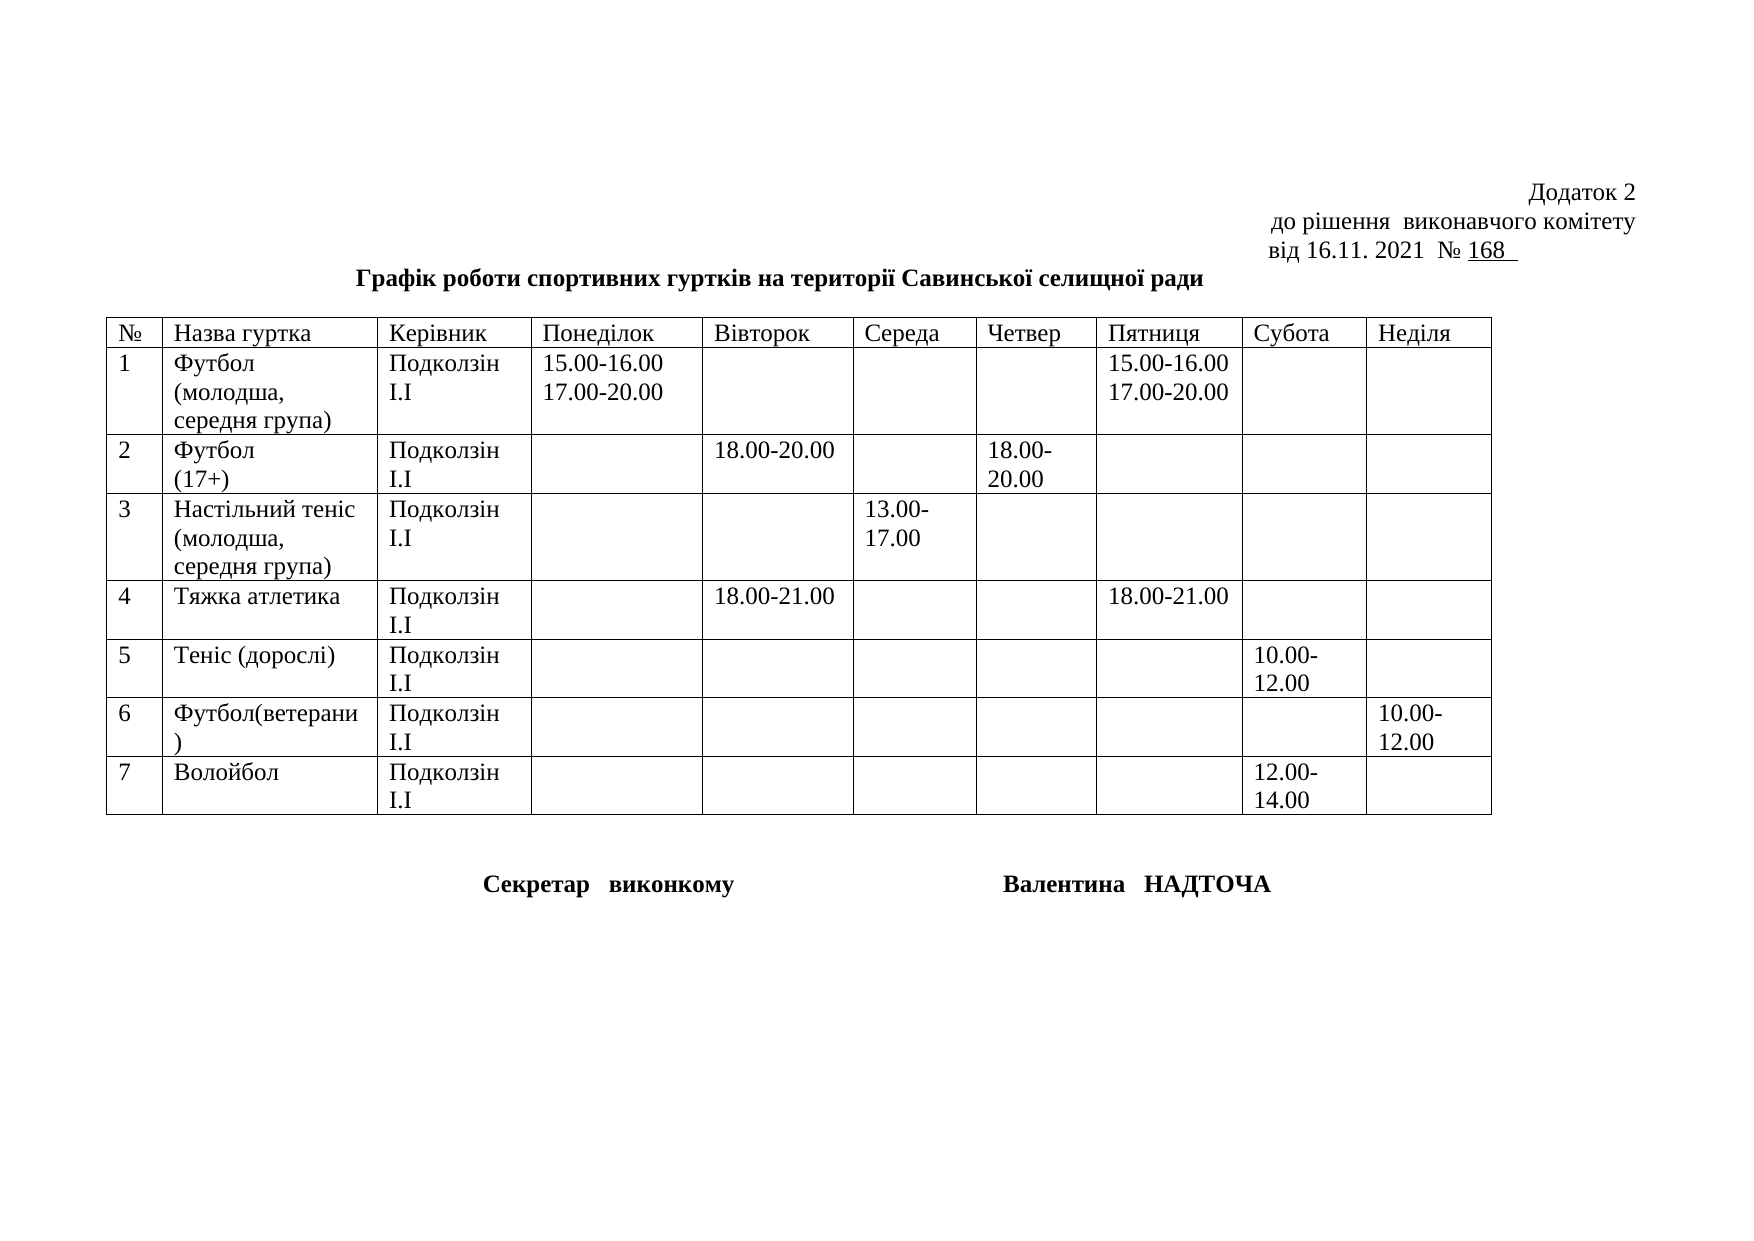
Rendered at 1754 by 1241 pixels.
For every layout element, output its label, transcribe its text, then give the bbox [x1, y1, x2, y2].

table_cell 15.00-16.00 17.00-20.00 [532, 348, 702, 434]
table_cell [854, 581, 976, 639]
table_cell Подколзін І.І [378, 494, 531, 580]
table_cell 4 [107, 581, 162, 639]
table_header Неділя [1367, 318, 1491, 347]
table_header № [107, 318, 162, 347]
table_cell [1367, 435, 1491, 493]
table_cell 3 [107, 494, 162, 580]
table_cell [532, 640, 702, 697]
table_cell 18.00-20.00 [703, 435, 853, 493]
table_cell [703, 698, 853, 756]
table_cell Волойбол [163, 757, 377, 814]
table_cell [1097, 757, 1242, 814]
table_cell [532, 494, 702, 580]
table_cell [977, 494, 1096, 580]
table_cell [1097, 698, 1242, 756]
table_cell Футбол (молодша, середня група) [163, 348, 377, 434]
table_header Четвер [977, 318, 1096, 347]
table_cell [1367, 581, 1491, 639]
text Графік роботи спортивних гуртків на території Савинської селищної ради [118, 263, 1636, 292]
table_header Пятниця [1097, 318, 1242, 347]
table_header Назва гуртка [163, 318, 377, 347]
text Додаток 2 [118, 177, 1636, 206]
table_cell Теніс (дорослі) [163, 640, 377, 697]
table_cell Тяжка атлетика [163, 581, 377, 639]
table_cell [1243, 494, 1366, 580]
table_cell 18.00-21.00 [1097, 581, 1242, 639]
table_cell Подколзін І.І [378, 698, 531, 756]
table_cell 10.00-12.00 [1243, 640, 1366, 697]
table_cell Подколзін І.І [378, 640, 531, 697]
table_cell 10.00-12.00 [1367, 698, 1491, 756]
table_cell 1 [107, 348, 162, 434]
table_cell Настільний теніс (молодша, середня група) [163, 494, 377, 580]
table_cell [854, 348, 976, 434]
table_cell [977, 581, 1096, 639]
table_cell Футбол(ветерани) [163, 698, 377, 756]
table_cell [977, 348, 1096, 434]
table_cell [854, 757, 976, 814]
table_cell [854, 640, 976, 697]
table_cell [1243, 348, 1366, 434]
table_cell [854, 698, 976, 756]
table_cell [703, 348, 853, 434]
table_cell 13.00-17.00 [854, 494, 976, 580]
table_cell Футбол (17+) [163, 435, 377, 493]
table_cell [1367, 640, 1491, 697]
table_header Вівторок [703, 318, 853, 347]
text до рішення виконавчого комітету [118, 206, 1636, 235]
text Секретар виконкому Валентина НАДТОЧА [118, 869, 1636, 898]
table_cell [977, 757, 1096, 814]
table_cell [532, 435, 702, 493]
table_cell 7 [107, 757, 162, 814]
table_cell [532, 581, 702, 639]
table_cell [1243, 581, 1366, 639]
table_cell [854, 435, 976, 493]
table_cell [703, 494, 853, 580]
table_cell [977, 640, 1096, 697]
table_cell [1243, 698, 1366, 756]
table_cell 12.00-14.00 [1243, 757, 1366, 814]
table_cell [703, 757, 853, 814]
table_cell [1243, 435, 1366, 493]
table_cell [1367, 348, 1491, 434]
table_cell Подколзін І.І [378, 348, 531, 434]
table_cell [703, 640, 853, 697]
table_cell Подколзін І.І [378, 757, 531, 814]
table_cell 5 [107, 640, 162, 697]
table_cell [532, 698, 702, 756]
table_cell [1367, 494, 1491, 580]
table_header Субота [1243, 318, 1366, 347]
table_cell 15.00-16.00 17.00-20.00 [1097, 348, 1242, 434]
table_cell 6 [107, 698, 162, 756]
table_cell [532, 757, 702, 814]
table_cell [1097, 494, 1242, 580]
table_cell 2 [107, 435, 162, 493]
table_cell Подколзін І.І [378, 581, 531, 639]
table_cell [977, 698, 1096, 756]
text від 16.11. 2021 № 168 [118, 235, 1636, 263]
table_cell 18.00-21.00 [703, 581, 853, 639]
table_cell Подколзін І.І [378, 435, 531, 493]
table_cell 18.00-20.00 [977, 435, 1096, 493]
table_header Понеділок [532, 318, 702, 347]
table_cell [1097, 640, 1242, 697]
table_header Середа [854, 318, 976, 347]
table_header Керівник [378, 318, 531, 347]
table_cell [1097, 435, 1242, 493]
table_cell [1367, 757, 1491, 814]
